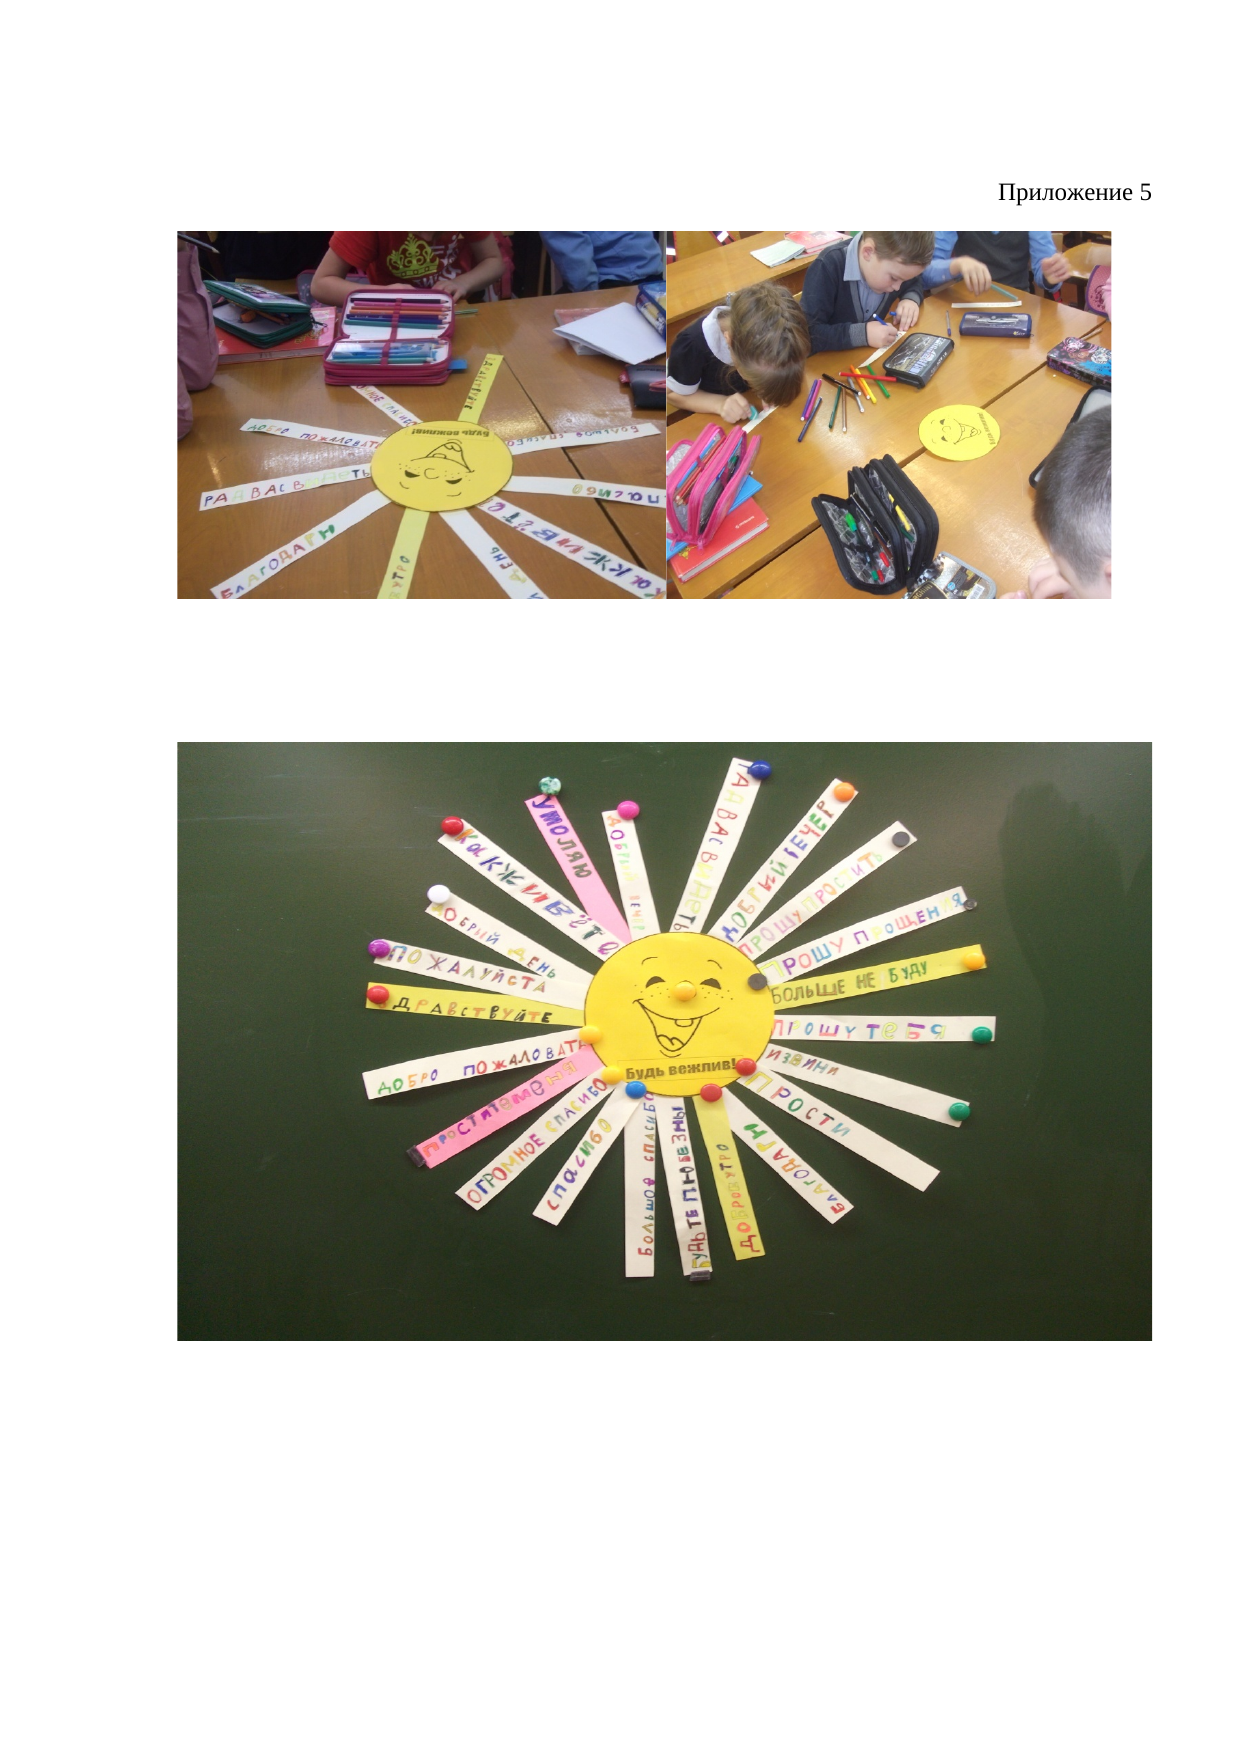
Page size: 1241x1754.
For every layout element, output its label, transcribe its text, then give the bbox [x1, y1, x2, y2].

picture [177, 742, 1153, 1341]
picture [177, 231, 1112, 599]
text Приложение 5 [177, 177, 1152, 206]
